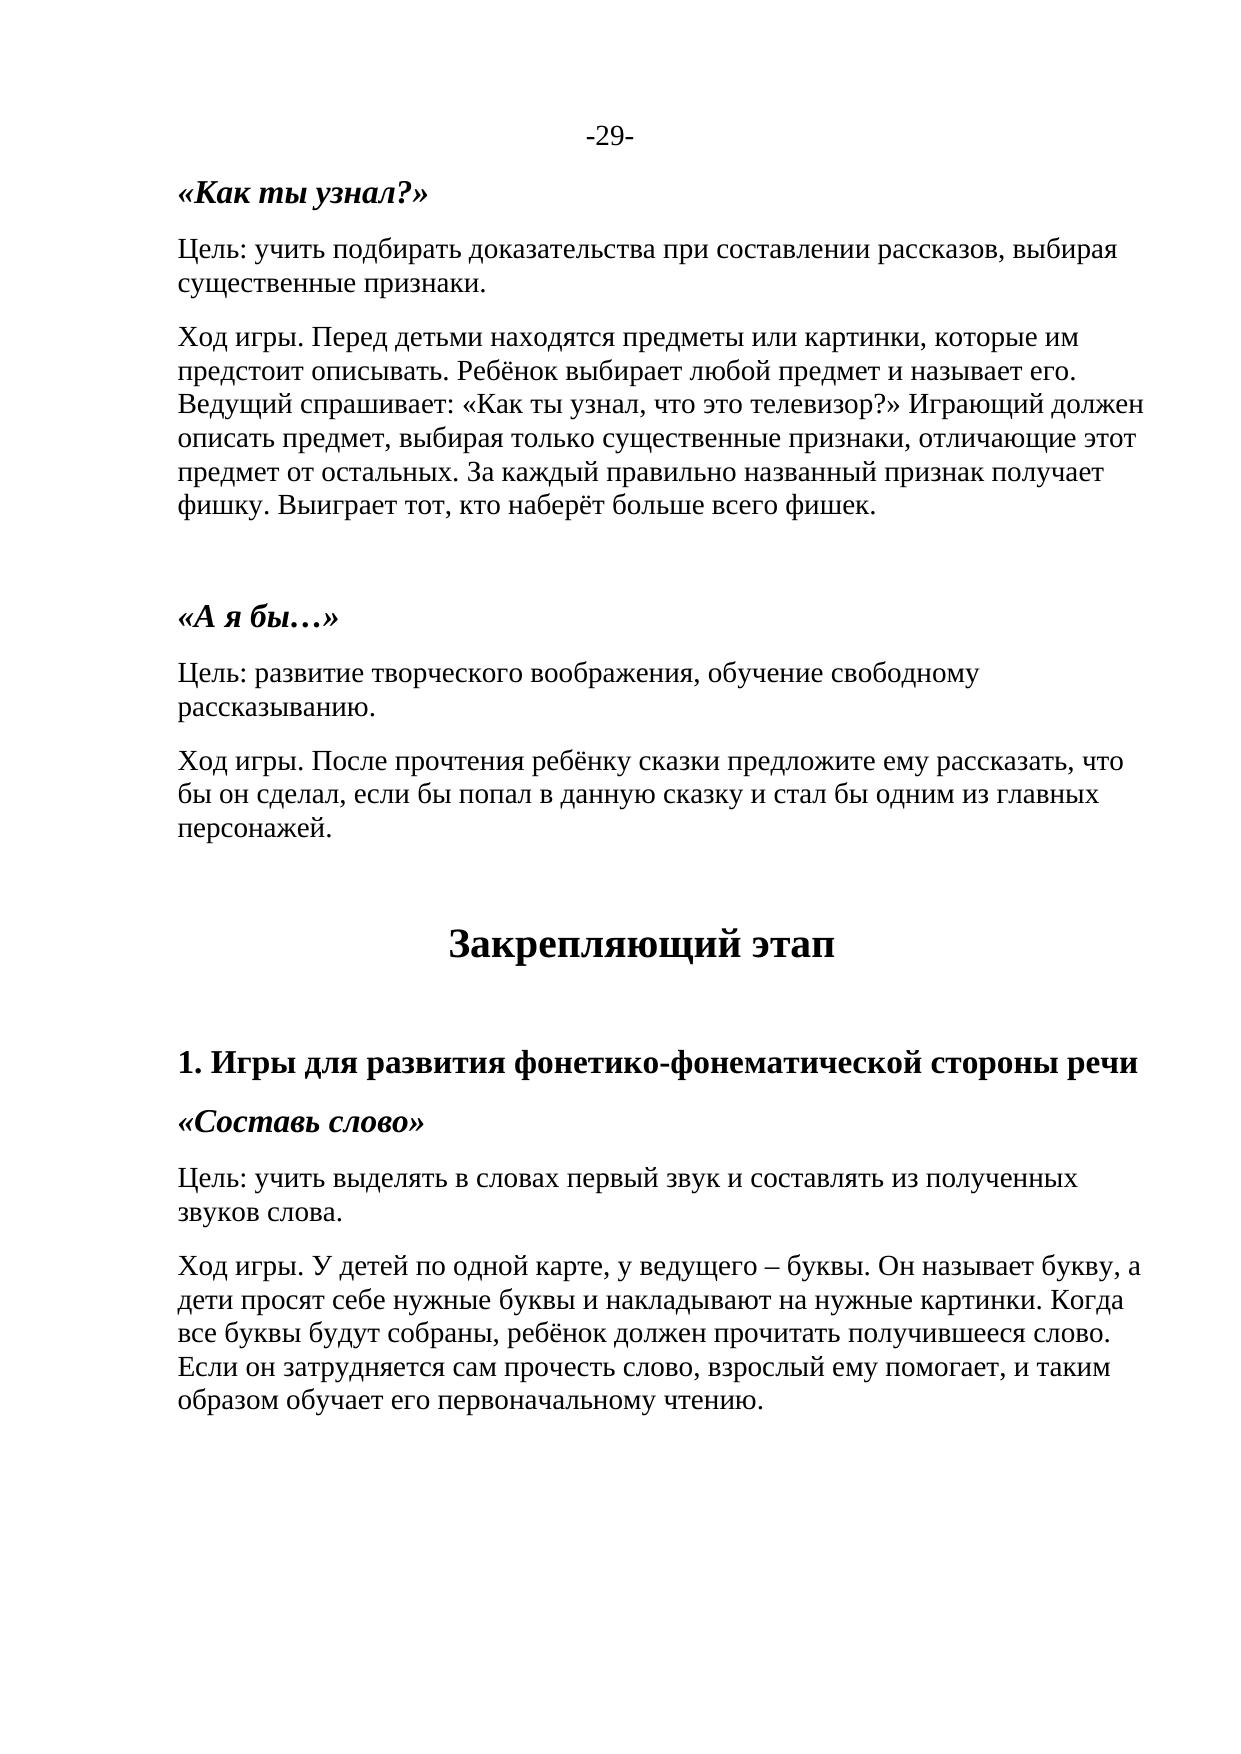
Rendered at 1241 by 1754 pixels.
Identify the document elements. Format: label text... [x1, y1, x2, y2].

text Закрепляющий этап [177, 919, 1152, 967]
text Цель: учить подбирать доказательства при составлении рассказов, выбирая существенные признаки. [177, 232, 1152, 299]
text -29- [177, 118, 1152, 152]
text «Как ты узнал?» [177, 172, 1152, 211]
text Ход игры. После прочтения ребёнку сказки предложите ему рассказать, что бы он сделал, если бы попал в данную сказку и стал бы одним из главных персонажей. [177, 743, 1152, 844]
text «А я бы…» [177, 596, 1152, 634]
text Цель: развитие творческого воображения, обучение свободному рассказыванию. [177, 655, 1152, 722]
text «Составь слово» [177, 1101, 1152, 1139]
text Цель: учить выделять в словах первый звук и составлять из полученных звуков слова. [177, 1160, 1152, 1227]
text Ход игры. У детей по одной карте, у ведущего – буквы. Он называет букву, а дети просят себе нужные буквы и накладывают на нужные картинки. Когда все буквы будут собраны, ребёнок должен прочитать получившееся слово. Если он затрудняется сам прочесть слово, взрослый ему помогает, и таким образом обучает его первоначальному чтению. [177, 1248, 1152, 1416]
text Ход игры. Перед детьми находятся предметы или картинки, которые им предстоит описывать. Ребёнок выбирает любой предмет и называет его. Ведущий спрашивает: «Как ты узнал, что это телевизор?» Играющий должен описать предмет, выбирая только существенные признаки, отличающие этот предмет от остальных. За каждый правильно названный признак получает фишку. Выиграет тот, кто наберёт больше всего фишек. [177, 319, 1152, 521]
text 1. Игры для развития фонетико-фонематической стороны речи [177, 1042, 1152, 1080]
